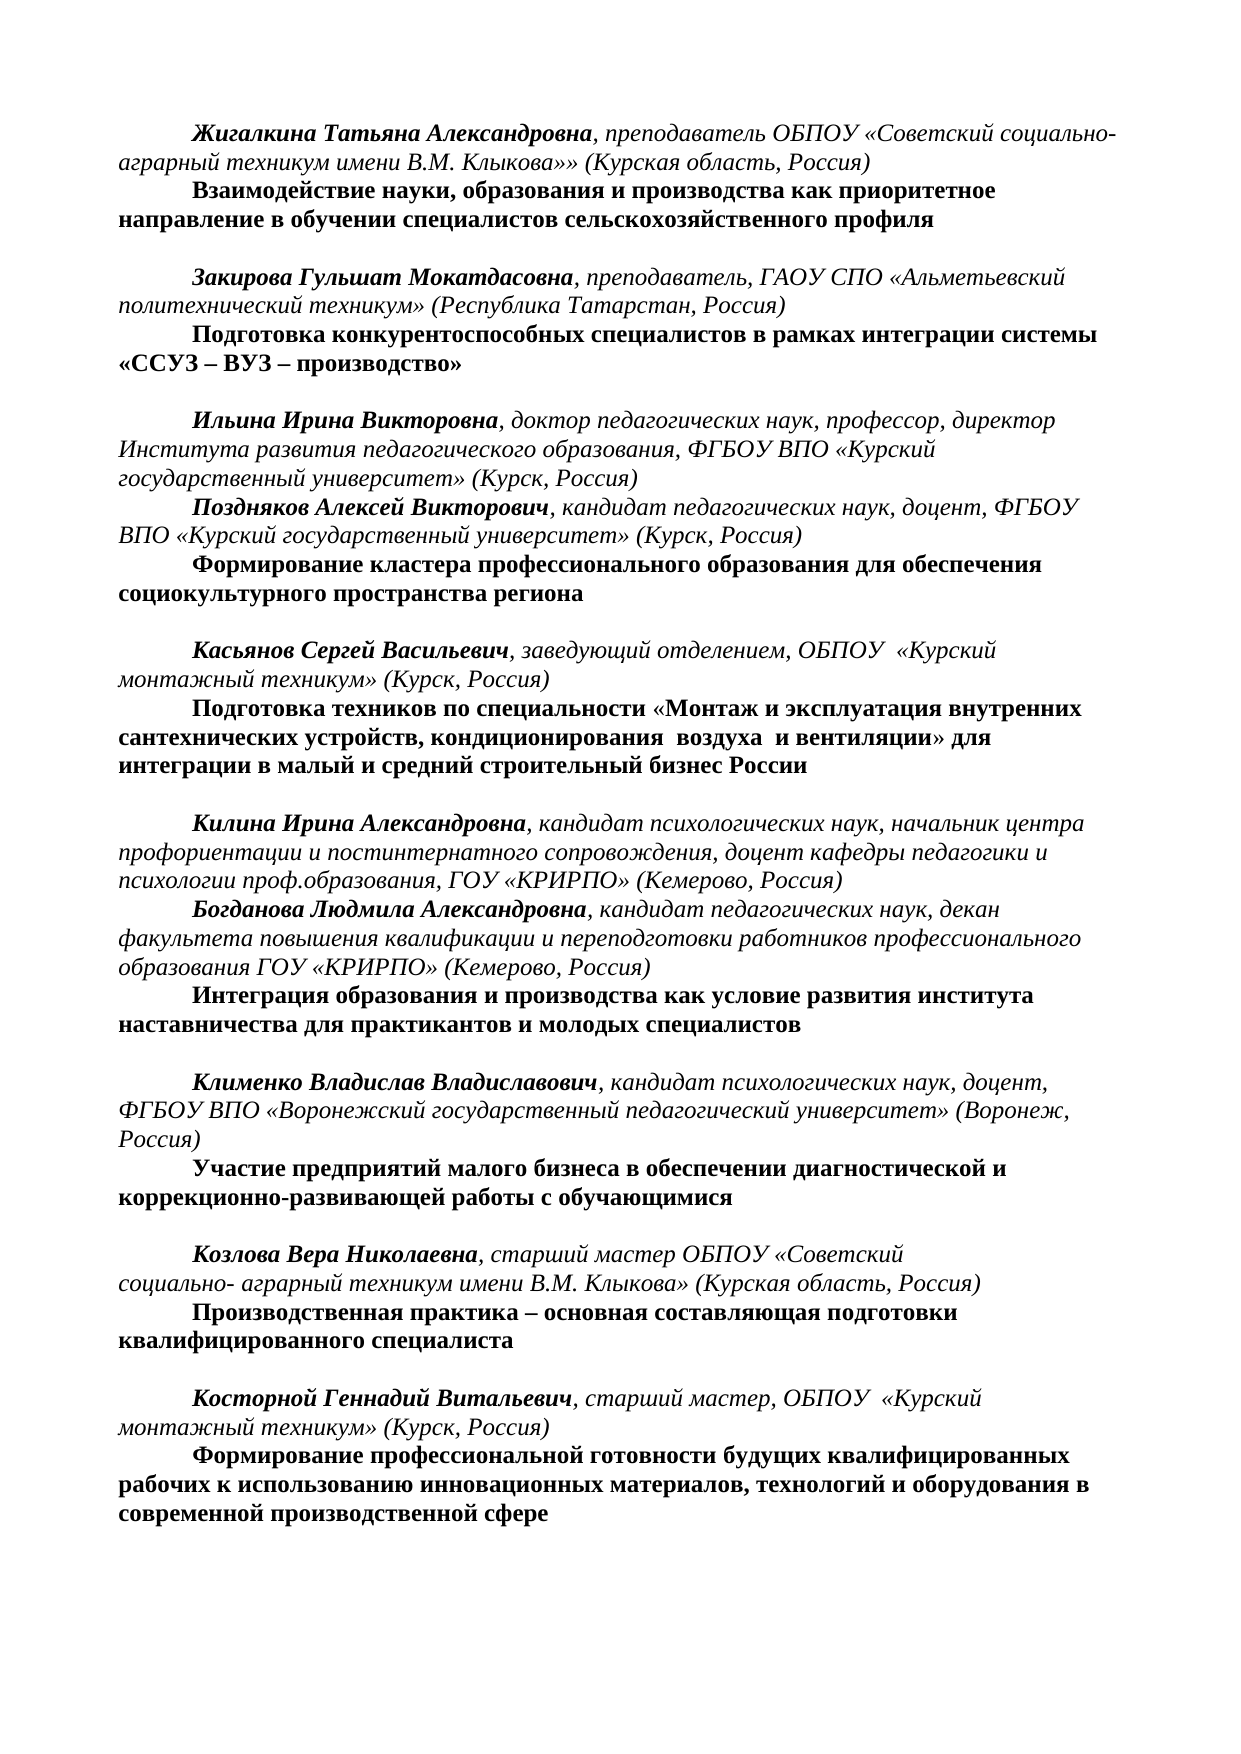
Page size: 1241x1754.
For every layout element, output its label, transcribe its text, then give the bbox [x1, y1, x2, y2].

text Формирование профессиональной готовности будущих квалифицированных рабочих к использованию инновационных материалов, технологий и оборудования в современной производственной сфере [118, 1441, 1122, 1527]
text Формирование кластера профессионального образования для обеспечения социокультурного пространства региона [118, 549, 1122, 607]
text Ильина Ирина Викторовна, доктор педагогических наук, профессор, директор Института развития педагогического образования, ФГБОУ ВПО «Курский государственный университет» (Курск, Россия) [118, 406, 1122, 492]
text Килина Ирина Александровна, кандидат психологических наук, начальник центра профориентации и постинтернатного сопровождения, доцент кафедры педагогики и психологии проф.образования, ГОУ «КРИРПО» (Кемерово, Россия) [118, 808, 1122, 894]
text Интеграция образования и производства как условие развития института наставничества для практикантов и молодых специалистов [118, 981, 1122, 1038]
text Подготовка техников по специальности «Монтаж и эксплуатация внутренних сантехнических устройств, кондиционирования воздуха и вентиляции» для интеграции в малый и средний строительный бизнес России [118, 693, 1122, 779]
text Косторной Геннадий Витальевич, старший мастер, ОБПОУ «Курский монтажный техникум» (Курск, Россия) [118, 1383, 1122, 1441]
text Участие предприятий малого бизнеса в обеспечении диагностической и коррекционно-развивающей работы с обучающимися [118, 1153, 1122, 1211]
text Подготовка конкурентоспособных специалистов в рамках интеграции системы «ССУЗ – ВУЗ – производство» [118, 319, 1122, 377]
text Жигалкина Татьяна Александровна, преподаватель ОБПОУ «Советский социально-аграрный техникум имени В.М. Клыкова»» (Курская область, Россия) [118, 118, 1122, 176]
text Взаимодействие науки, образования и производства как приоритетное направление в обучении специалистов сельскохозяйственного профиля [118, 176, 1122, 233]
text Производственная практика – основная составляющая подготовки квалифицированного специалиста [118, 1297, 1122, 1354]
text Богданова Людмила Александровна, кандидат педагогических наук, декан факультета повышения квалификации и переподготовки работников профессионального образования ГОУ «КРИРПО» (Кемерово, Россия) [118, 894, 1122, 981]
text Козлова Вера Николаевна, старший мастер ОБПОУ «Советский социально- аграрный техникум имени В.М. Клыкова» (Курская область, Россия) [118, 1239, 1122, 1297]
text Касьянов Сергей Васильевич, заведующий отделением, ОБПОУ «Курский монтажный техникум» (Курск, Россия) [118, 636, 1122, 693]
text Клименко Владислав Владиславович, кандидат психологических наук, доцент, ФГБОУ ВПО «Воронежский государственный педагогический университет» (Воронеж, Россия) [118, 1067, 1122, 1153]
text Поздняков Алексей Викторович, кандидат педагогических наук, доцент, ФГБОУ ВПО «Курский государственный университет» (Курск, Россия) [118, 492, 1122, 549]
text Закирова Гульшат Мокатдасовна, преподаватель, ГАОУ СПО «Альметьевский политехнический техникум» (Республика Татарстан, Россия) [118, 262, 1122, 319]
